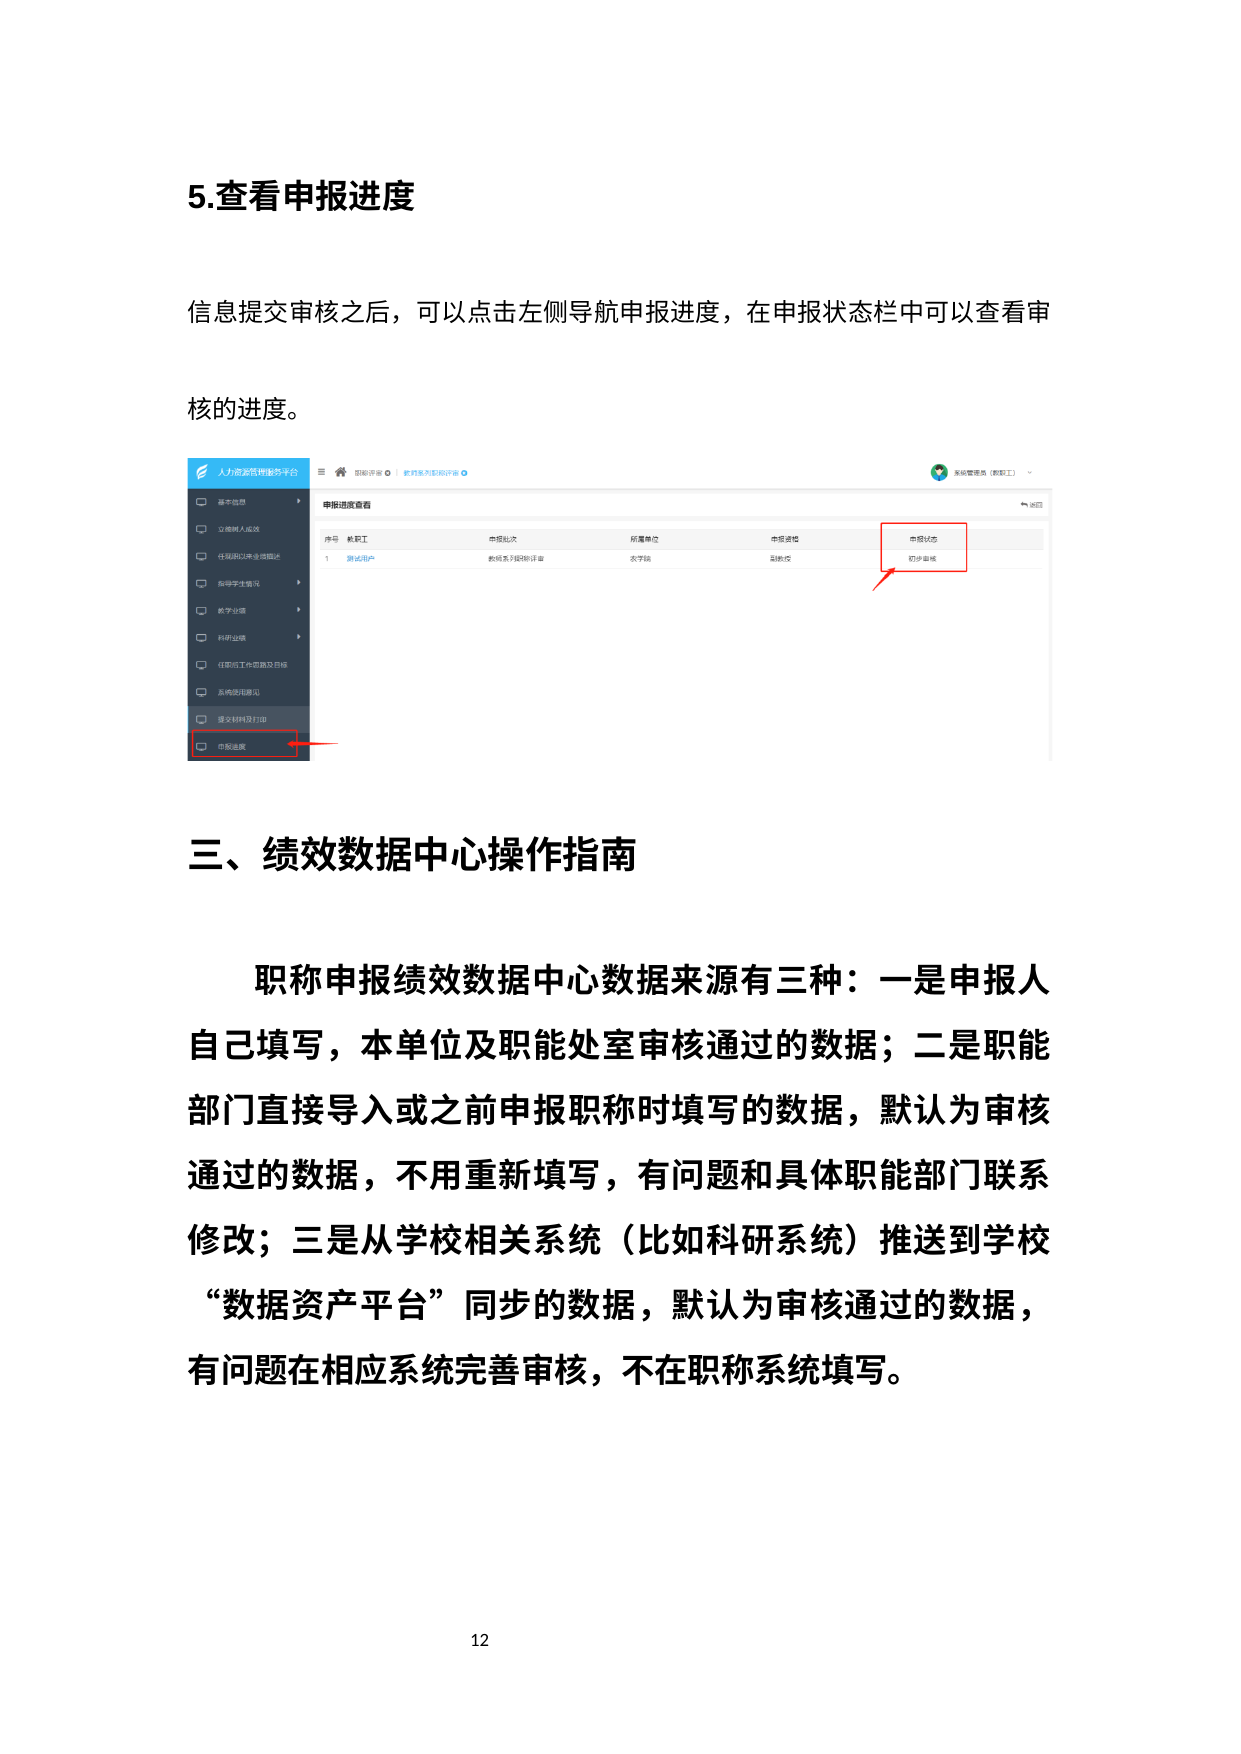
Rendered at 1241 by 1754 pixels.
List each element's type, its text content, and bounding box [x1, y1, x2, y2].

text 职称申报绩效数据中心数据来源有三种：一是申报人自己填写，本单位及职能处室审核通过的数据；二是职能部门直接导入或之前申报职称时填写的数据，默认为审核通过的数据，不用重新填写，有问题和具体职能部门联系修改；三是从学校相关系统（比如科研系统）推送到学校“数据资产平台”同步的数据，默认为审核通过的数据，有问题在相应系统完善审核，不在职称系统填写。 [187, 946, 1053, 1401]
picture [187, 458, 1053, 761]
text 信息提交审核之后，可以点击左侧导航申报进度，在申报状态栏中可以查看审核的进度。 [187, 278, 1053, 441]
subtitle 5.查看申报进度 [187, 162, 1053, 227]
subtitle 三、绩效数据中心操作指南 [187, 819, 1053, 884]
